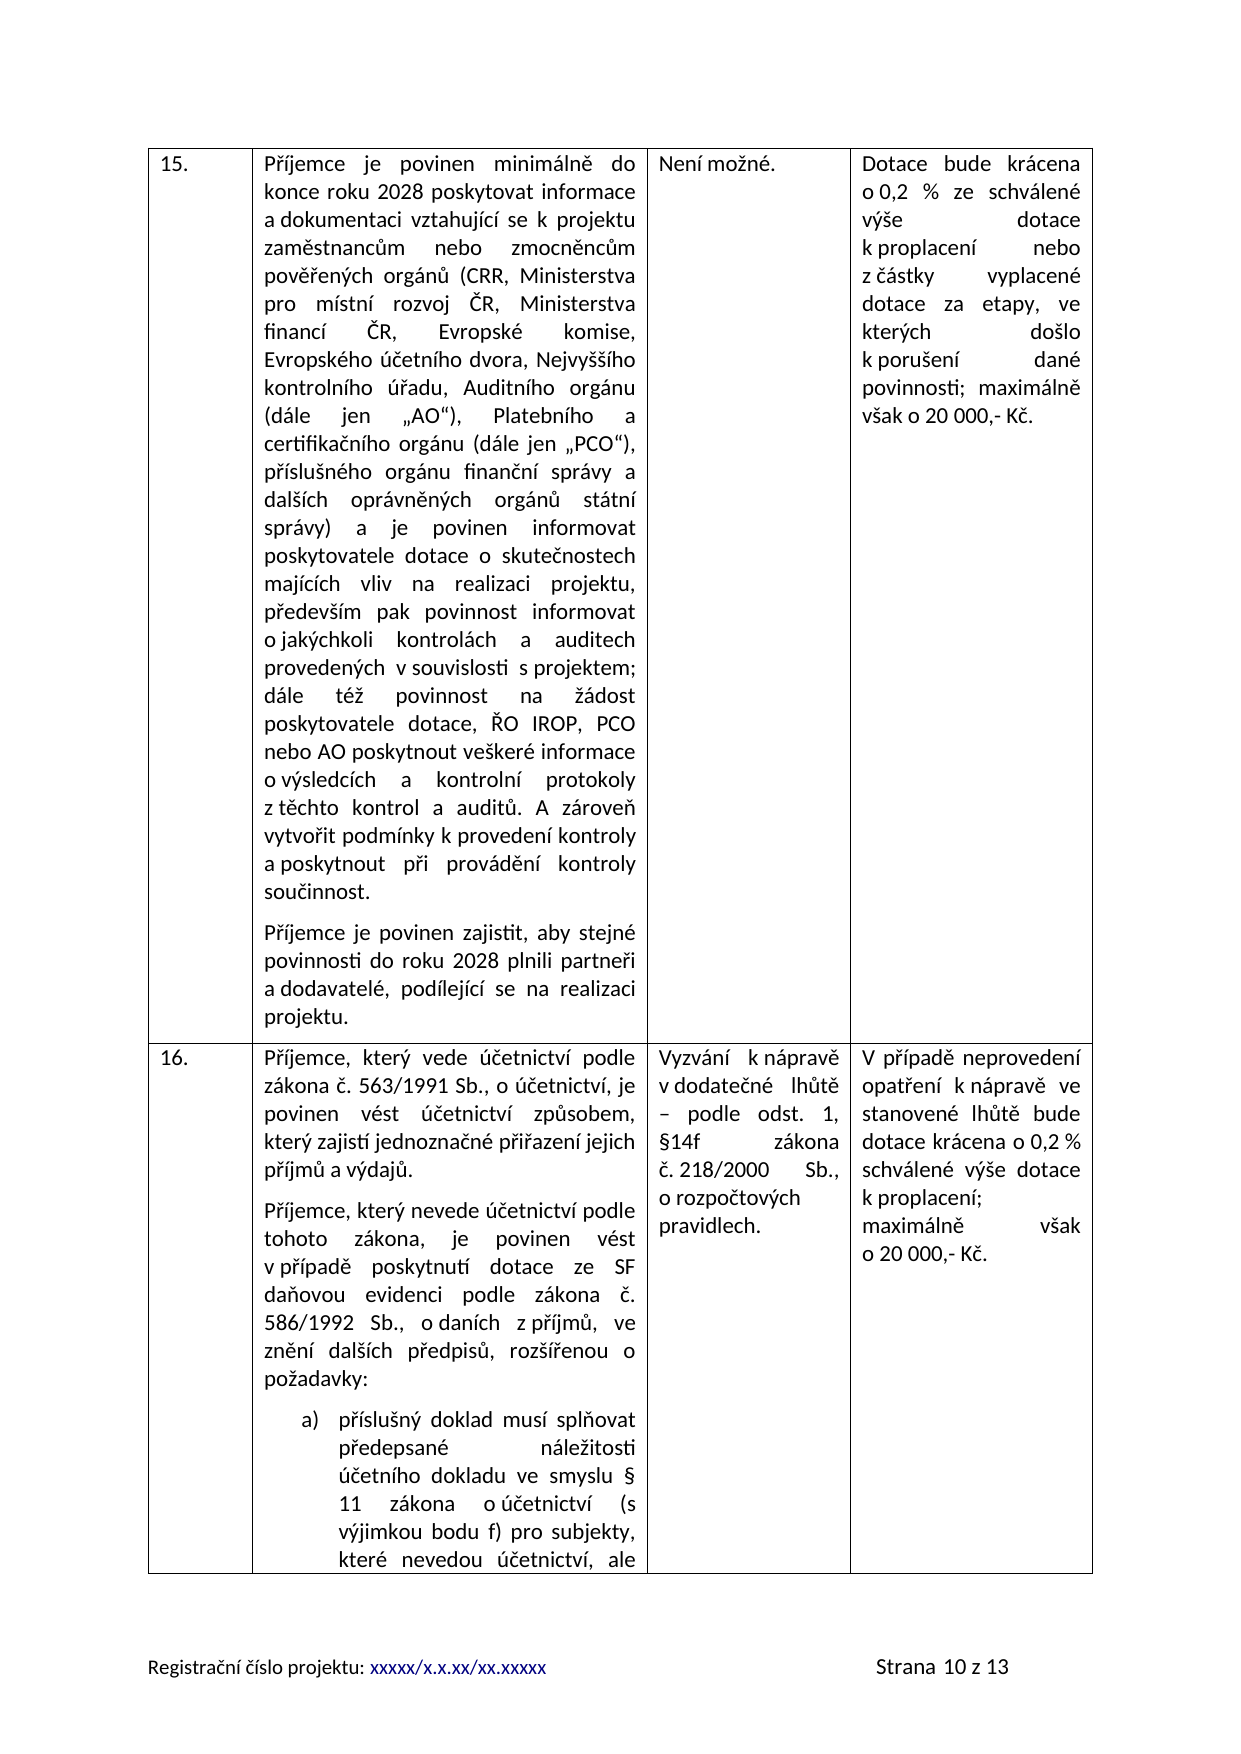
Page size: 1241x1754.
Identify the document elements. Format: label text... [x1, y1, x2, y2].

table_cell 16. [149, 1044, 252, 1573]
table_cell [253, 1044, 647, 1573]
table_cell Příjemce je povinen minimálně do konce roku 2028 poskytovat informace a dokumentaci vztahující se k projektu zaměstnancům nebo zmocněncům pověřených orgánů (CRR, Ministerstva pro místní rozvoj ČR, Ministerstva financí ČR, Evropské komise, Evropského účetního dvora, Nejvyššího kontrolního úřadu, Auditního orgánu (dále jen „AO“), Platebního a certifikačního orgánu (dále jen „PCO“), příslušného orgánu finanční správy a dalších oprávněných orgánů státní správy) a je povinen informovat poskytovatele dotace o skutečnostech majících vliv na realizaci projektu, především pak povinnost informovat o jakýchkoli kontrolách a auditech provedených v souvislosti s projektem; dále též povinnost na žádost poskytovatele dotace, ŘO IROP, PCO nebo AO poskytnout veškeré informace o výsledcích a kontrolní protokoly z těchto kontrol a auditů. A zároveň vytvořit podmínky k provedení kontroly a poskytnout při provádění kontroly součinnost. Příjemce je povinen zajistit, aby stejné povinnosti do roku 2028 plnili partneři a dodavatelé, podílející se na realizaci projektu. [253, 149, 647, 1042]
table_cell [851, 1044, 1092, 1573]
table_cell Dotace bude krácena o 0,2 % ze schválené výše dotace k proplacení nebo z částky vyplacené dotace za etapy, ve kterých došlo k porušení dané povinnosti; maximálně však o 20 000,- Kč. [851, 149, 1092, 1042]
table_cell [648, 1044, 850, 1573]
table_cell 15. [149, 149, 252, 1042]
table_cell Není možné. [648, 149, 850, 1042]
